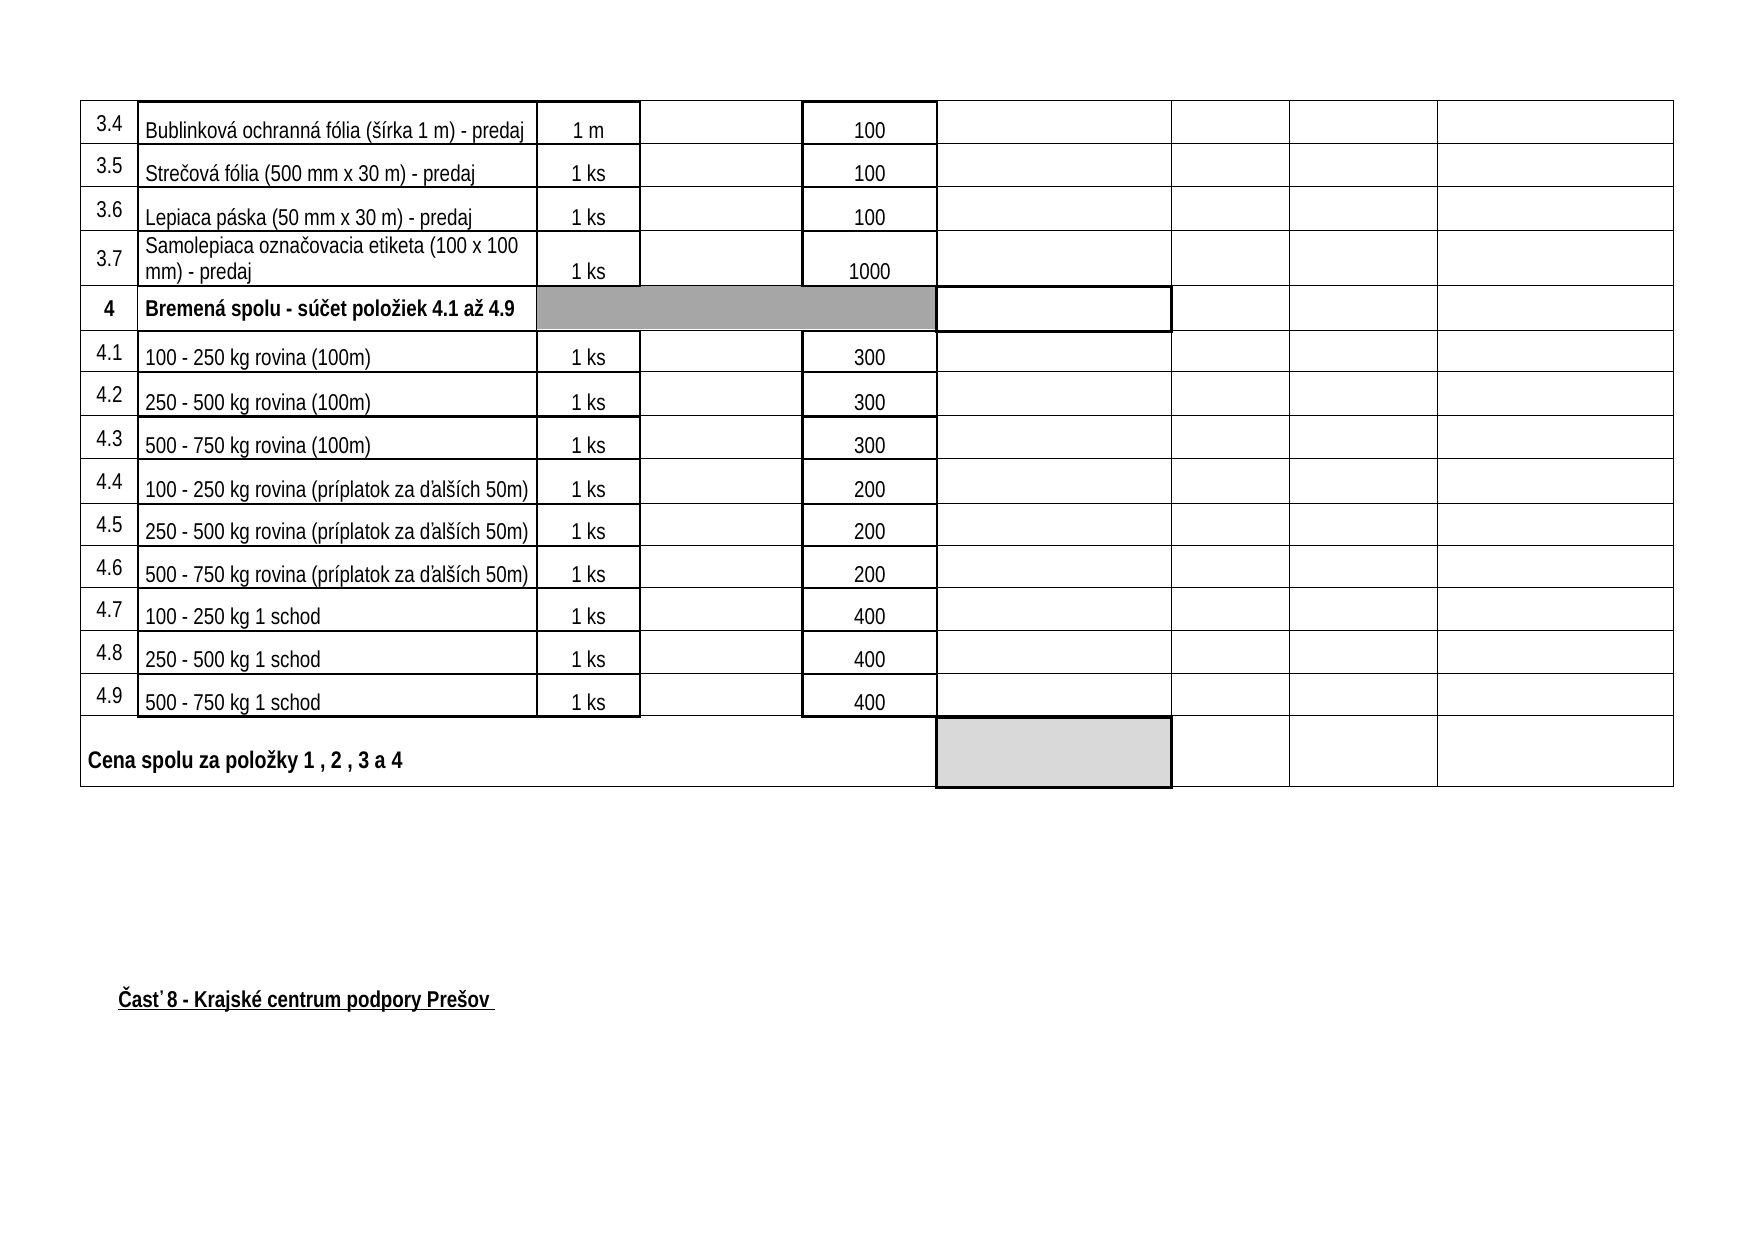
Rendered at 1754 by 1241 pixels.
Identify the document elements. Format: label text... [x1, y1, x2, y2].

table_cell [641, 588, 801, 630]
table_cell 300 [804, 373, 936, 415]
table_cell [1290, 144, 1437, 186]
table_cell [1290, 546, 1437, 587]
table_cell 4 [81, 286, 137, 329]
table_cell [1172, 546, 1289, 587]
table_cell [1172, 504, 1289, 545]
table_cell [938, 144, 1171, 186]
table_cell [1438, 144, 1673, 186]
table_cell Bremená spolu - súčet položiek 4.1 až 4.9 [138, 287, 536, 329]
table_cell [1438, 631, 1673, 672]
table_cell 1 ks [538, 188, 639, 230]
table_cell [641, 416, 801, 458]
table_cell 4.8 [81, 631, 137, 672]
table_cell [1172, 144, 1289, 186]
table_cell 400 [804, 632, 936, 672]
table_cell 1 ks [538, 232, 639, 284]
table_cell [1290, 504, 1437, 545]
table_cell 1000 [804, 232, 936, 284]
table_cell 300 [804, 332, 936, 371]
table_cell [1290, 231, 1437, 284]
table_cell [1173, 286, 1289, 329]
table_cell [1290, 286, 1437, 329]
table_cell [938, 372, 1171, 415]
table_cell [938, 416, 1171, 458]
table_cell 100 [804, 188, 936, 230]
table_cell [641, 101, 801, 143]
table_cell 500 - 750 kg rovina (100m) [139, 418, 536, 458]
table_cell [938, 504, 1171, 545]
table_cell [1438, 331, 1673, 371]
table_cell 200 [804, 460, 936, 502]
table_cell [641, 674, 801, 715]
table_cell [1290, 331, 1437, 371]
table_cell 400 [804, 675, 936, 715]
table_cell [1438, 187, 1673, 230]
table_cell 100 [804, 103, 936, 143]
table_cell 100 - 250 kg rovina (príplatok za ďalších 50m) [139, 460, 536, 502]
table_cell [938, 546, 1171, 587]
table_cell Bublinková ochranná fólia (šírka 1 m) - predaj [139, 103, 536, 143]
table_cell [641, 546, 801, 587]
table_cell 3.4 [81, 101, 137, 143]
table_cell 100 [804, 145, 936, 186]
table_cell 1 ks [538, 675, 639, 715]
table_cell [1172, 231, 1289, 284]
table_cell [1438, 416, 1673, 458]
table_cell [1438, 231, 1673, 284]
table_cell 4.2 [81, 372, 137, 415]
table_cell [938, 333, 1171, 371]
table_cell [1172, 187, 1289, 230]
table_cell [1172, 101, 1289, 143]
table_cell 4.9 [81, 674, 137, 715]
table_cell 250 - 500 kg 1 schod [139, 632, 536, 672]
table_cell 1 ks [538, 505, 639, 545]
table_cell [1438, 372, 1673, 415]
table_cell [1290, 716, 1437, 786]
table_cell [1438, 674, 1673, 715]
text Časť 8 - Krajské centrum podpory Prešov [118, 986, 1636, 1012]
table_cell 500 - 750 kg 1 schod [139, 675, 536, 715]
table_cell 4.4 [81, 459, 137, 502]
table_cell [641, 372, 801, 415]
table_cell 4.6 [81, 546, 137, 587]
table_cell [1290, 372, 1437, 415]
table_cell 1 m [538, 103, 639, 143]
table_cell [641, 231, 801, 284]
table_cell 1 ks [538, 547, 639, 587]
table_cell [938, 101, 1171, 143]
table_cell [1438, 101, 1673, 143]
table_cell 1 ks [538, 632, 639, 672]
table_cell [1438, 459, 1673, 502]
table_cell 300 [804, 418, 936, 458]
table_cell [1438, 546, 1673, 587]
table_cell 1 ks [538, 418, 639, 458]
table_cell [1173, 716, 1289, 786]
table_cell 200 [804, 547, 936, 587]
table_cell [537, 286, 935, 329]
table_cell 1 ks [538, 460, 639, 502]
table_cell [1172, 459, 1289, 502]
table_cell [1172, 674, 1289, 715]
table_cell [938, 674, 1171, 715]
table_cell [1438, 504, 1673, 545]
table_cell [938, 719, 1170, 786]
table_cell 4.3 [81, 416, 137, 458]
table_cell [938, 588, 1171, 630]
table_cell 4.7 [81, 588, 137, 630]
table_cell [1172, 331, 1289, 371]
table_cell [1290, 459, 1437, 502]
table_cell [1438, 588, 1673, 630]
table_cell [1172, 631, 1289, 672]
table_cell [641, 331, 801, 371]
table_cell [1290, 187, 1437, 230]
table_cell 100 - 250 kg 1 schod [139, 589, 536, 630]
table_cell 3.5 [81, 144, 137, 186]
table_cell [1290, 631, 1437, 672]
table_cell 3.7 [81, 231, 137, 284]
table_cell [1172, 588, 1289, 630]
table_cell 3.6 [81, 187, 137, 230]
table_cell Cena spolu za položky 1 , 2 , 3 a 4 [81, 716, 935, 786]
table_cell [1290, 416, 1437, 458]
table_cell 100 - 250 kg rovina (100m) [139, 332, 536, 371]
table_cell 1 ks [538, 589, 639, 630]
table_cell [938, 631, 1171, 672]
table_cell [1172, 372, 1289, 415]
table_cell Samolepiaca označovacia etiketa (100 x 100 mm) - predaj [139, 232, 536, 284]
table_cell [938, 288, 1170, 329]
table_cell 1 ks [538, 145, 639, 186]
table_cell [641, 504, 801, 545]
table_cell 4.5 [81, 504, 137, 545]
table_cell Lepiaca páska (50 mm x 30 m) - predaj [139, 188, 536, 230]
table_cell 200 [804, 505, 936, 545]
table_cell [938, 231, 1171, 284]
table_cell 4.1 [81, 331, 137, 371]
table_cell [1290, 674, 1437, 715]
table_cell [641, 459, 801, 502]
table_cell [1438, 286, 1673, 329]
table_cell [1172, 416, 1289, 458]
table_cell 400 [804, 589, 936, 630]
table_cell 250 - 500 kg rovina (príplatok za ďalších 50m) [139, 505, 536, 545]
table_cell 1 ks [538, 373, 639, 415]
table_cell [1290, 588, 1437, 630]
table_cell [938, 459, 1171, 502]
table_cell 1 ks [538, 332, 639, 371]
table_cell 250 - 500 kg rovina (100m) [139, 373, 536, 415]
table_cell Strečová fólia (500 mm x 30 m) - predaj [139, 145, 536, 186]
table_cell [641, 631, 801, 672]
table_cell [641, 144, 801, 186]
table_cell [1290, 101, 1437, 143]
table_cell 500 - 750 kg rovina (príplatok za ďalších 50m) [139, 547, 536, 587]
table_cell [641, 187, 801, 230]
table_cell [1438, 716, 1673, 786]
table_cell [938, 187, 1171, 230]
